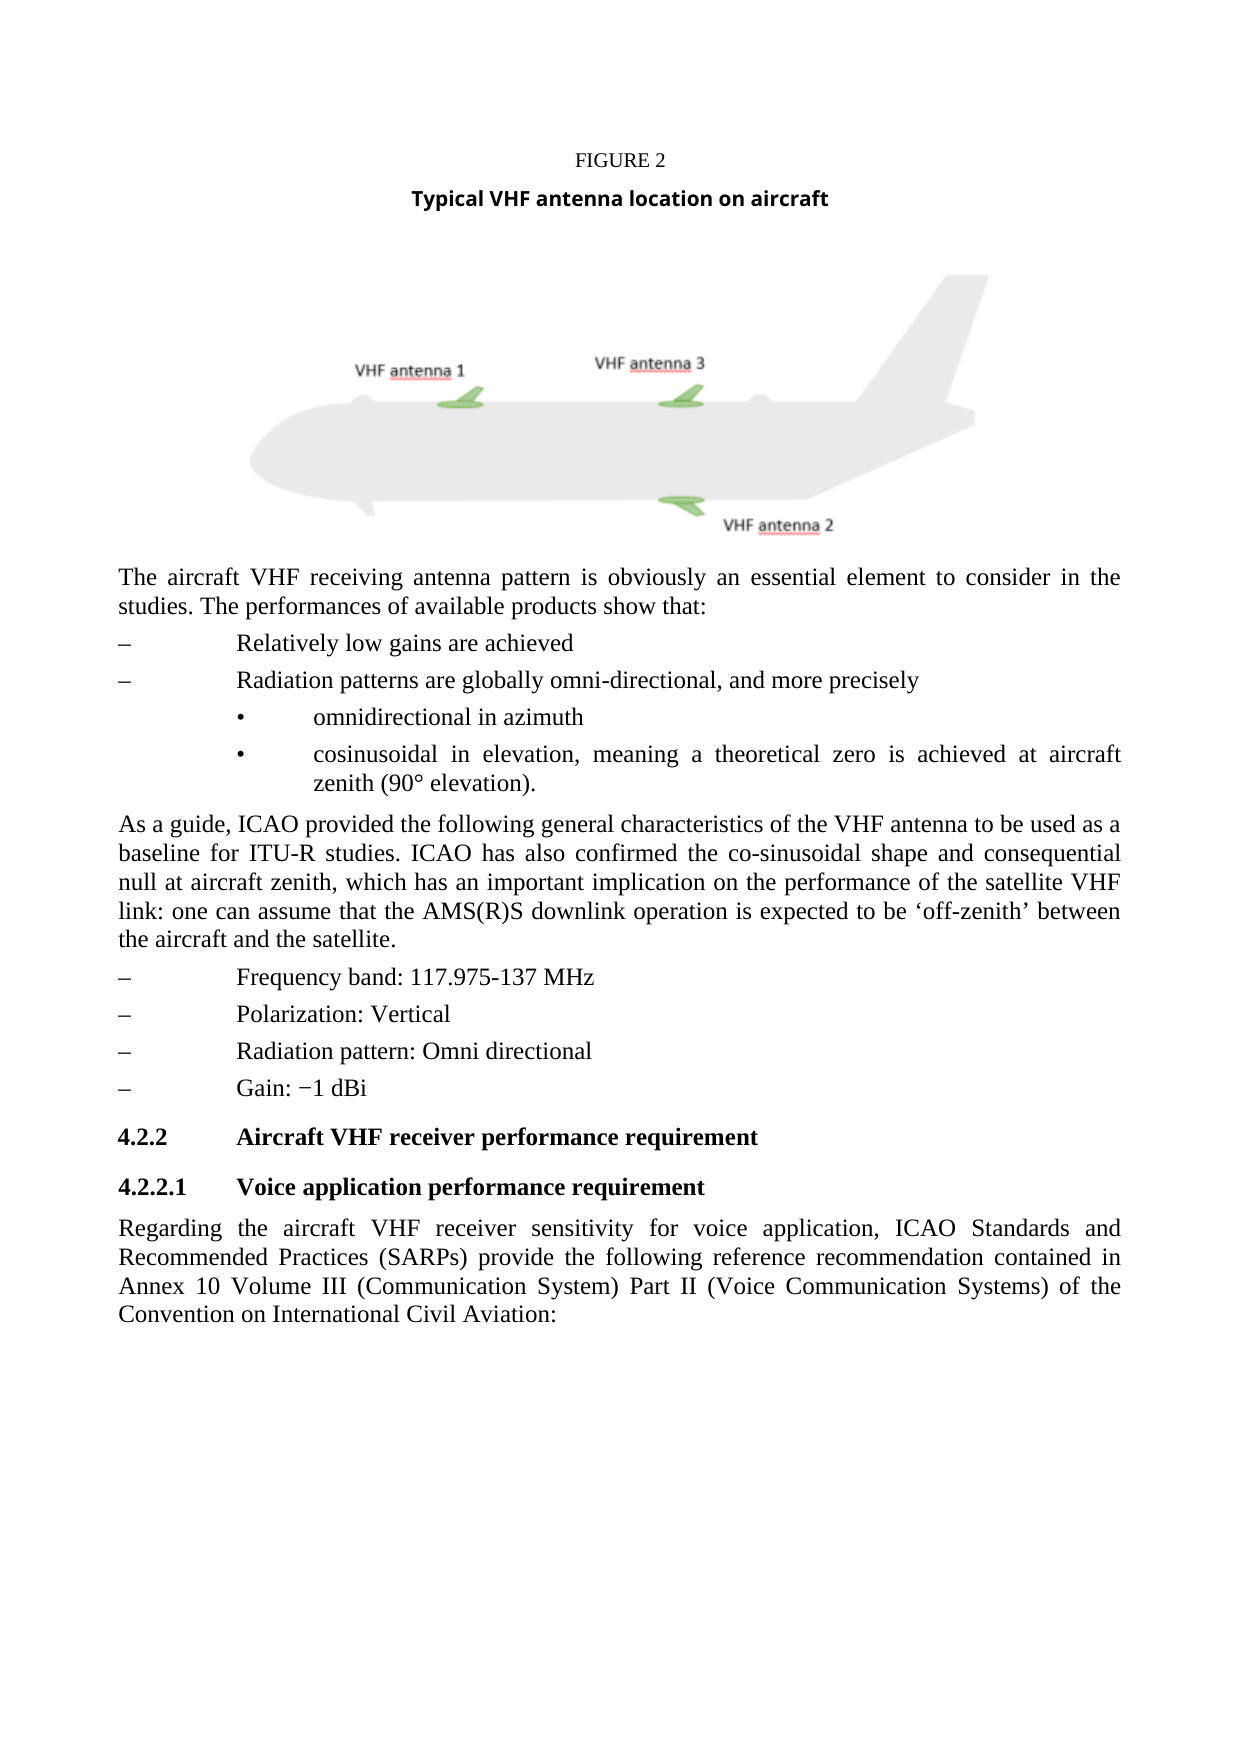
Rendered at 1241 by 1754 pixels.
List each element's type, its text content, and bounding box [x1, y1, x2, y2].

text The aircraft VHF receiving antenna pattern is obviously an essential element to consider in the studies. The performances of available products show that: [118, 562, 1122, 620]
text – Gain: −1 dBi [118, 1073, 1122, 1102]
text – Relatively low gains are achieved [118, 628, 1122, 657]
text • cosinusoidal in elevation, meaning a theoretical zero is achieved at aircraft zenith (90° elevation). [236, 739, 1122, 797]
text – Radiation patterns are globally omni-directional, and more precisely [118, 665, 1122, 694]
text Figure 2 [118, 148, 1122, 172]
text – Polarization: Vertical [118, 999, 1122, 1027]
subtitle Voice application performance requirement [118, 1172, 1122, 1201]
text Regarding the aircraft VHF receiver sensitivity for voice application, ICAO Standards and Recommended Practices (SARPs) provide the following reference recommendation contained in Annex 10 Volume III (Communication System) Part II (Voice Communication Systems) of the Convention on International Civil Aviation: [118, 1213, 1122, 1328]
subtitle Aircraft VHF receiver performance requirement [117, 1122, 1122, 1151]
text As a guide, ICAO provided the following general characteristics of the VHF antenna to be used as a baseline for ITU-R studies. ICAO has also confirmed the co-sinusoidal shape and consequential null at aircraft zenith, which has an important implication on the performance of the satellite VHF link: one can assume that the AMS(R)S downlink operation is expected to be ‘off-zenith’ between the aircraft and the satellite. [118, 809, 1122, 953]
text – Radiation pattern: Omni directional [118, 1036, 1122, 1064]
text • omnidirectional in azimuth [236, 702, 1122, 731]
text – Frequency band: 117.975-137 MHz [118, 962, 1122, 990]
picture [238, 262, 1003, 550]
title Typical VHF antenna location on aircraft [118, 184, 1122, 213]
